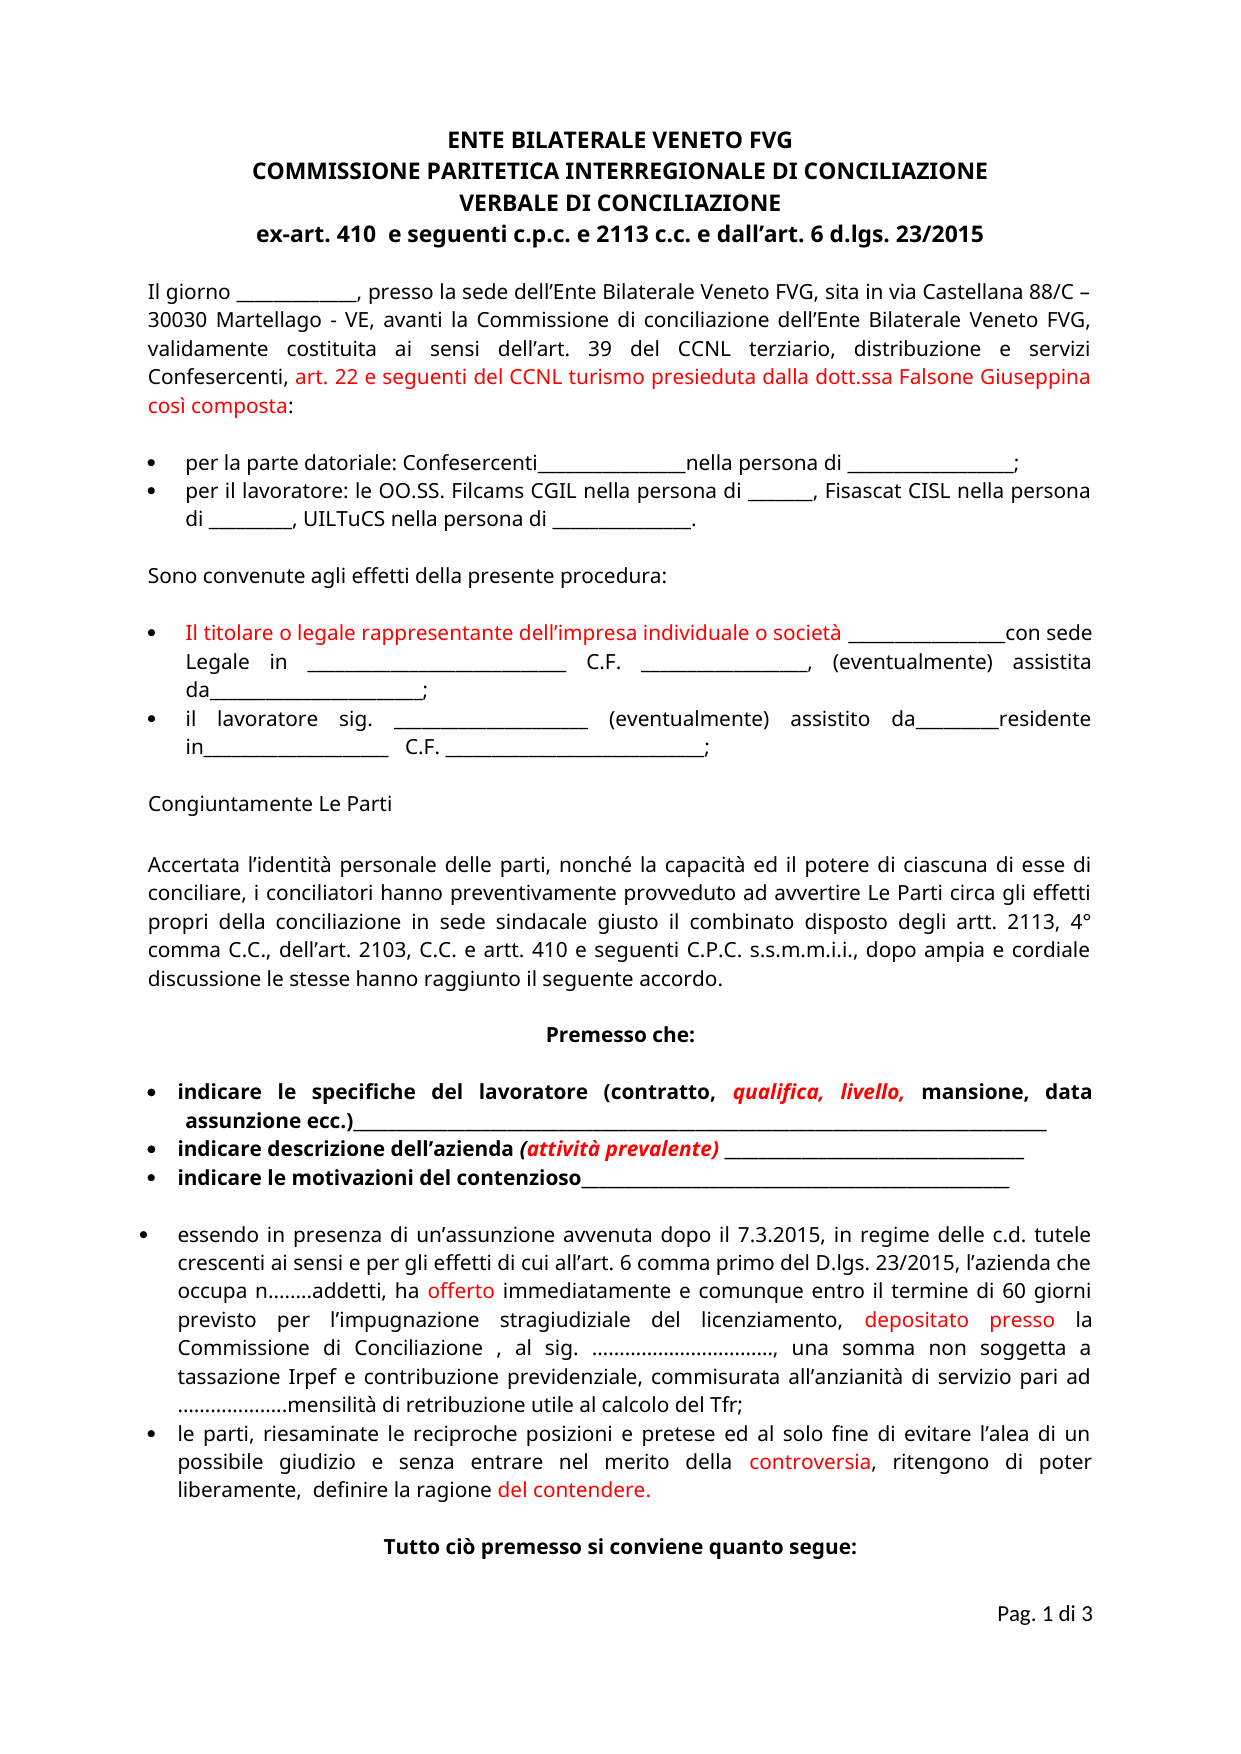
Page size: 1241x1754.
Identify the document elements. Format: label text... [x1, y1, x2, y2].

list indicare descrizione dell’azienda (attività prevalente) ___________________________________ [148, 1134, 1092, 1163]
text Premesso che: [148, 1021, 1092, 1049]
list indicare le motivazioni del contenzioso__________________________________________________ [148, 1163, 1092, 1191]
list essendo in presenza di un’assunzione avvenuta dopo il 7.3.2015, in regime delle c.d. tutele crescenti ai sensi e per gli effetti di cui all’art. 6 comma primo del D.lgs. 23/2015, l’azienda che occupa n.…….addetti, ha offerto immediatamente e comunque entro il termine di 60 giorni previsto per l’impugnazione stragiudiziale del licenziamento, depositato presso la Commissione di Conciliazione , al sig. ……………………………, una somma non soggetta a tassazione Irpef e contribuzione previdenziale, commisurata all’anzianità di servizio pari ad ………………..mensilità di retribuzione utile al calcolo del Tfr; [140, 1220, 1092, 1419]
list il lavoratore sig. _____________________ (eventualmente) assistito da_________residente in____________________ C.F. ____________________________; [148, 704, 1092, 761]
list indicare le specifiche del lavoratore (contratto, qualifica, livello, mansione, data assunzione ecc.)_________________________________________________________________________________ [148, 1077, 1092, 1134]
list per il lavoratore: le OO.SS. Filcams CGIL nella persona di _______, Fisascat CISL nella persona di _________, UILTuCS nella persona di _______________. [148, 476, 1092, 533]
text Sono convenute agli effetti della presente procedura: [148, 561, 1092, 590]
text Tutto ciò premesso si conviene quanto segue: [148, 1532, 1092, 1561]
list per la parte datoriale: Confesercenti________________nella persona di __________________; [148, 448, 1092, 476]
text VERBALE DI CONCILIAZIONE [148, 187, 1092, 218]
text COMMISSIONE PARITETICA INTERREGIONALE DI CONCILIAZIONE [148, 155, 1092, 187]
text Il giorno _____________, presso la sede dell’Ente Bilaterale Veneto FVG, sita in via Castellana 88/C – 30030 Martellago - VE, avanti la Commissione di conciliazione dell’Ente Bilaterale Veneto FVG, validamente costituita ai sensi dell’art. 39 del CCNL terziario, distribuzione e servizi Confesercenti, art. 22 e seguenti del CCNL turismo presieduta dalla dott.ssa Falsone Giuseppina così composta: [148, 277, 1092, 419]
text ENTE BILATERALE VENETO FVG [148, 124, 1092, 155]
text Accertata l’identità personale delle parti, nonché la capacità ed il potere di ciascuna di esse di conciliare, i conciliatori hanno preventivamente provveduto ad avvertire Le Parti circa gli effetti propri della conciliazione in sede sindacale giusto il combinato disposto degli artt. 2113, 4° comma C.C., dell’art. 2103, C.C. e artt. 410 e seguenti C.P.C. s.s.m.m.i.i., dopo ampia e cordiale discussione le stesse hanno raggiunto il seguente accordo. [148, 850, 1092, 992]
text Congiuntamente Le Parti [148, 789, 1092, 817]
text ex-art. 410 e seguenti c.p.c. e 2113 c.c. e dall’art. 6 d.lgs. 23/2015 [148, 218, 1092, 249]
list Il titolare o legale rappresentante dell’impresa individuale o società _________________con sede Legale in ____________________________ C.F. __________________, (eventualmente) assistita da_______________________; [148, 618, 1092, 704]
list le parti, riesaminate le reciproche posizioni e pretese ed al solo fine di evitare l’alea di un possibile giudizio e senza entrare nel merito della controversia, ritengono di poter liberamente, definire la ragione del contendere. [148, 1419, 1092, 1504]
